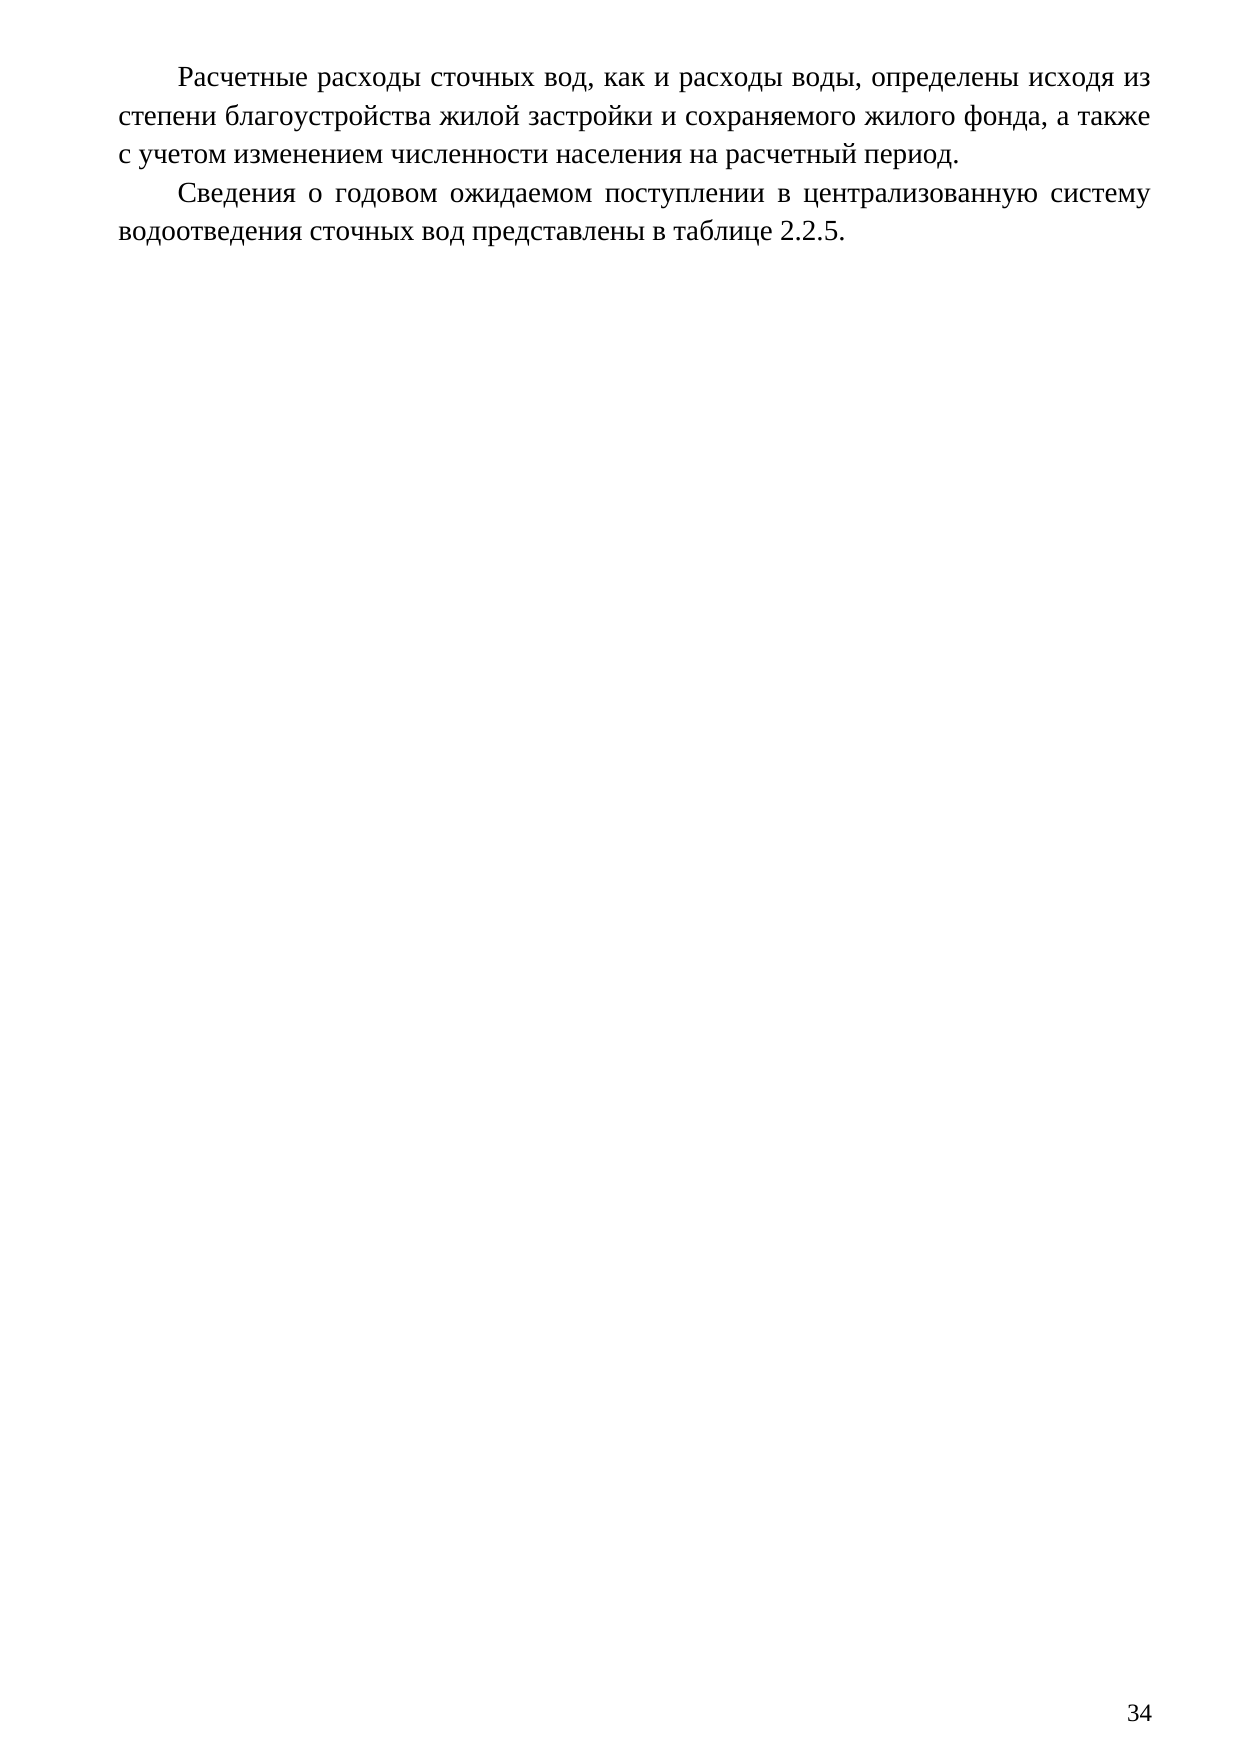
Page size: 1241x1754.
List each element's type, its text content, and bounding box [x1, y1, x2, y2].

text Расчетные расходы сточных вод, как и расходы воды, определены исходя из степени благоустройства жилой застройки и сохраняемого жилого фонда, а также с учетом изменением численности населения на расчетный период. [118, 59, 1152, 170]
text Сведения о годовом ожидаемом поступлении в централизованную систему водоотведения сточных вод представлены в таблице 2.2.5. [118, 175, 1152, 247]
